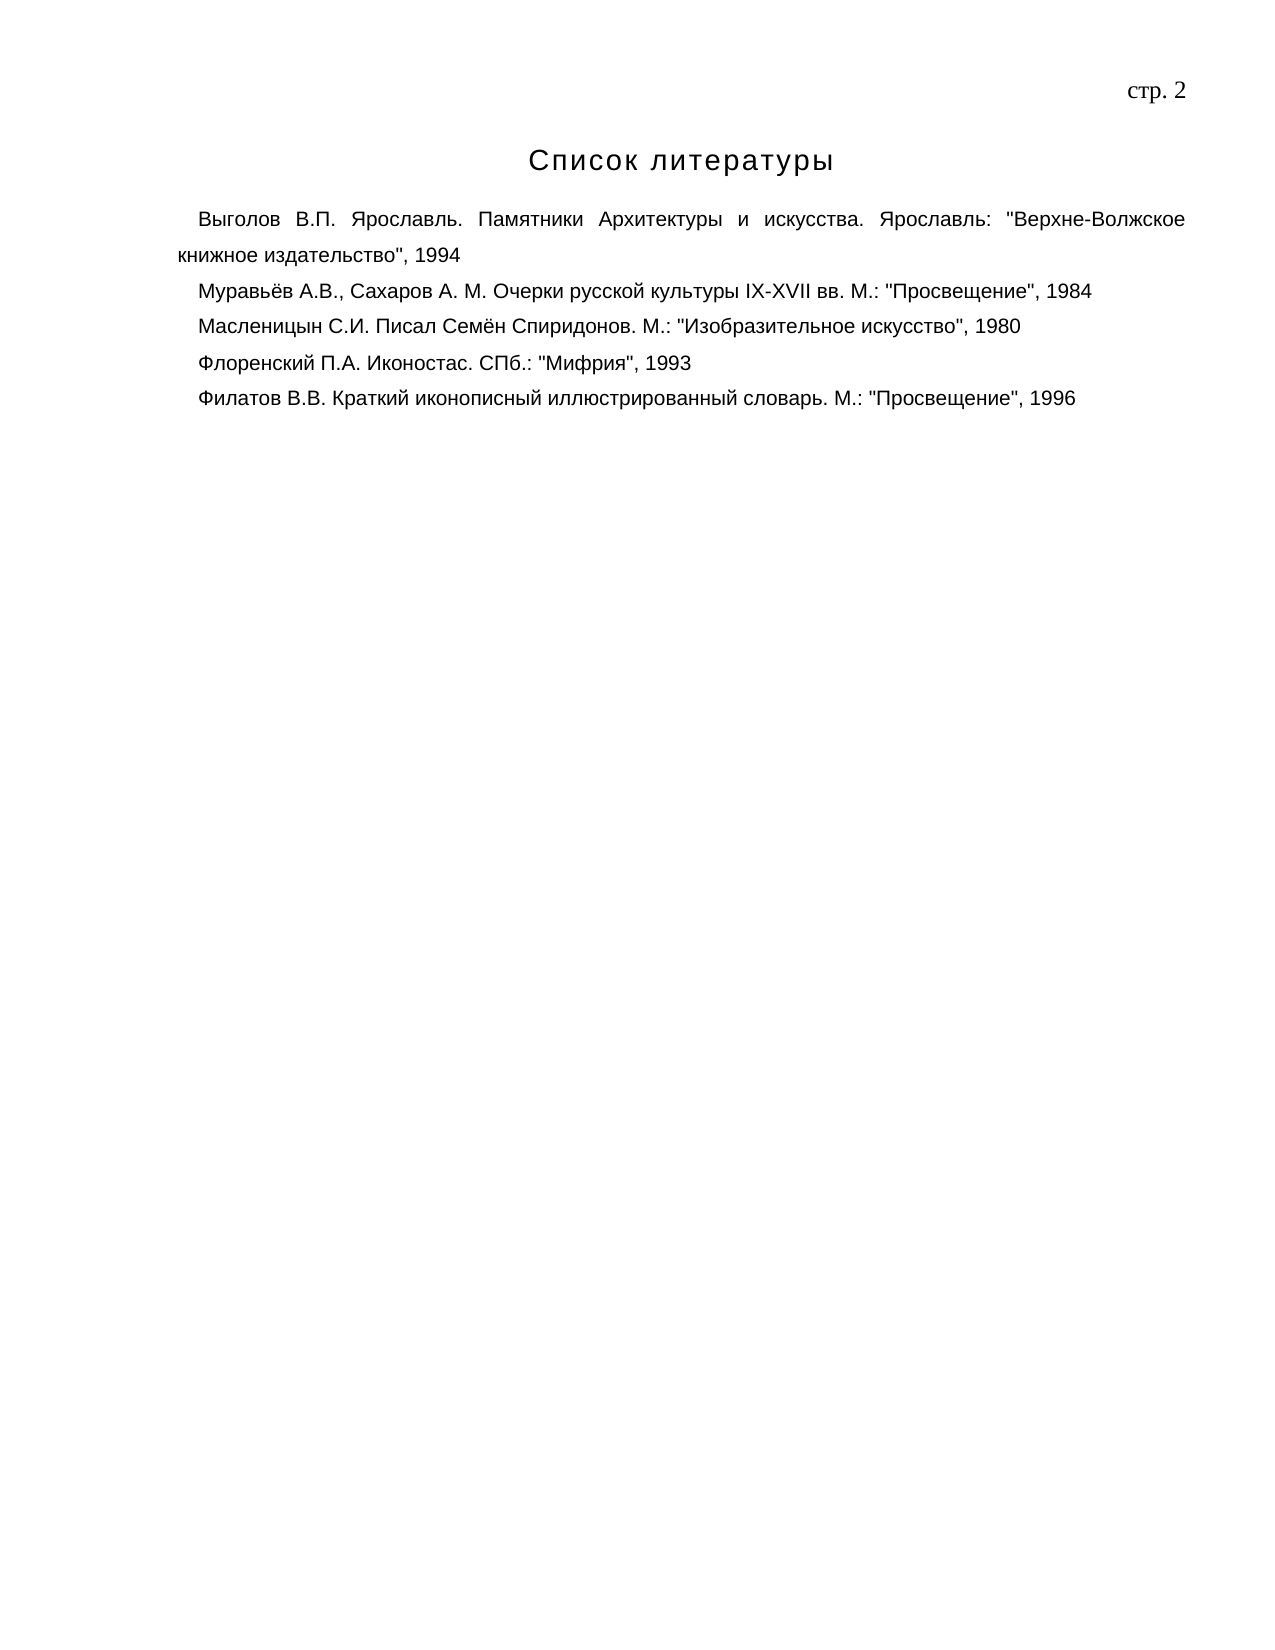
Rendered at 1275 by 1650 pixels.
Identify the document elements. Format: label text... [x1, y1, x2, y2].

subtitle Список литературы [177, 143, 1186, 177]
text Муравьёв А.В., Сахаров А. М. Очерки русской культуры IX-XVII вв. М.: "Просвещение", 1984 [177, 278, 1186, 302]
text Флоренский П.А. Иконостас. СПб.: "Мифрия", 1993 [177, 350, 1186, 374]
text Филатов В.В. Краткий иконописный иллюстрированный словарь. М.: "Просвещение", 1996 [177, 386, 1186, 410]
text Выголов В.П. Ярославль. Памятники Архитектуры и искусства. Ярославль: "Верхне-Волжское книжное издательство", 1994 [177, 207, 1186, 266]
text Масленицын С.И. Писал Семён Спиридонов. М.: "Изобразительное искусство", 1980 [177, 314, 1186, 338]
